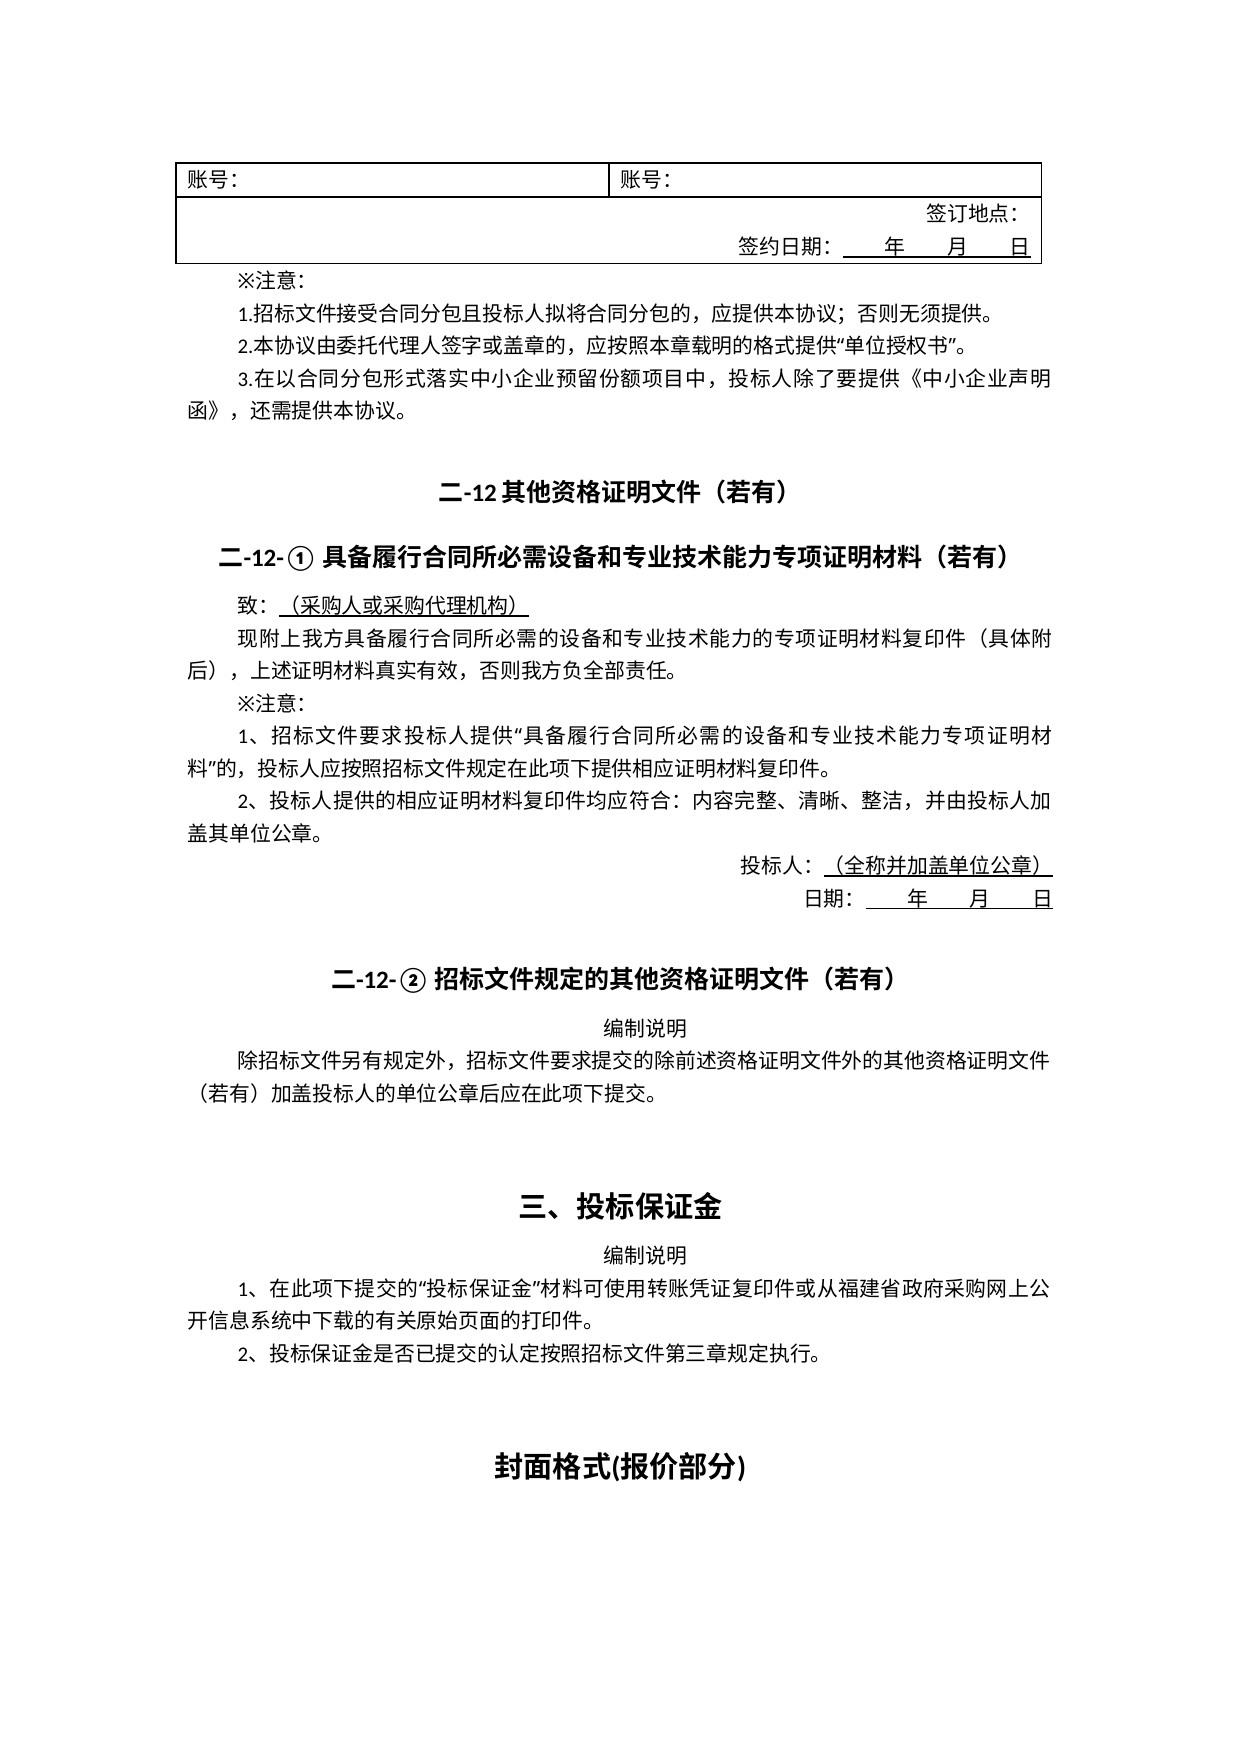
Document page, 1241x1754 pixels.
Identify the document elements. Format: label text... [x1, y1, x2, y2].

text 编制说明 [187, 1239, 1053, 1272]
text 除招标文件另有规定外，招标文件要求提交的除前述资格证明文件外的其他资格证明文件（若有）加盖投标人的单位公章后应在此项下提交。 [187, 1044, 1053, 1109]
text 二-12-②招标文件规定的其他资格证明文件（若有） [187, 947, 1053, 1012]
text 封面格式(报价部分) [187, 1434, 1053, 1499]
table_cell 账号： [610, 164, 1041, 196]
text 二-12其他资格证明文件（若有） [187, 459, 1053, 524]
text 日期： 年 月 日 [187, 882, 1053, 914]
text 现附上我方具备履行合同所必需的设备和专业技术能力的专项证明材料复印件（具体附后），上述证明材料真实有效，否则我方负全部责任。 [187, 622, 1053, 687]
text 二-12-①具备履行合同所必需设备和专业技术能力专项证明材料（若有） [187, 524, 1053, 589]
table_cell 签订地点： 签约日期： 年 月 日 [177, 198, 1041, 263]
text ※注意： [187, 264, 1053, 297]
text 致：（采购人或采购代理机构） [187, 589, 1053, 622]
text 2、投标保证金是否已提交的认定按照招标文件第三章规定执行。 [187, 1337, 1053, 1369]
text 三、投标保证金 [187, 1174, 1053, 1239]
text 1.招标文件接受合同分包且投标人拟将合同分包的，应提供本协议；否则无须提供。 [187, 297, 1053, 329]
table_cell 账号： [177, 164, 608, 196]
text 3.在以合同分包形式落实中小企业预留份额项目中，投标人除了要提供《中小企业声明函》，还需提供本协议。 [187, 362, 1053, 427]
text 1、招标文件要求投标人提供“具备履行合同所必需的设备和专业技术能力专项证明材料”的，投标人应按照招标文件规定在此项下提供相应证明材料复印件。 [187, 719, 1053, 784]
text 投标人：（全称并加盖单位公章） [187, 849, 1053, 882]
text 编制说明 [187, 1012, 1053, 1044]
text 2.本协议由委托代理人签字或盖章的，应按照本章载明的格式提供“单位授权书”。 [187, 329, 1053, 362]
text 2、投标人提供的相应证明材料复印件均应符合：内容完整、清晰、整洁，并由投标人加盖其单位公章。 [187, 784, 1053, 849]
text 1、在此项下提交的“投标保证金”材料可使用转账凭证复印件或从福建省政府采购网上公开信息系统中下载的有关原始页面的打印件。 [187, 1272, 1053, 1337]
text ※注意： [187, 687, 1053, 719]
